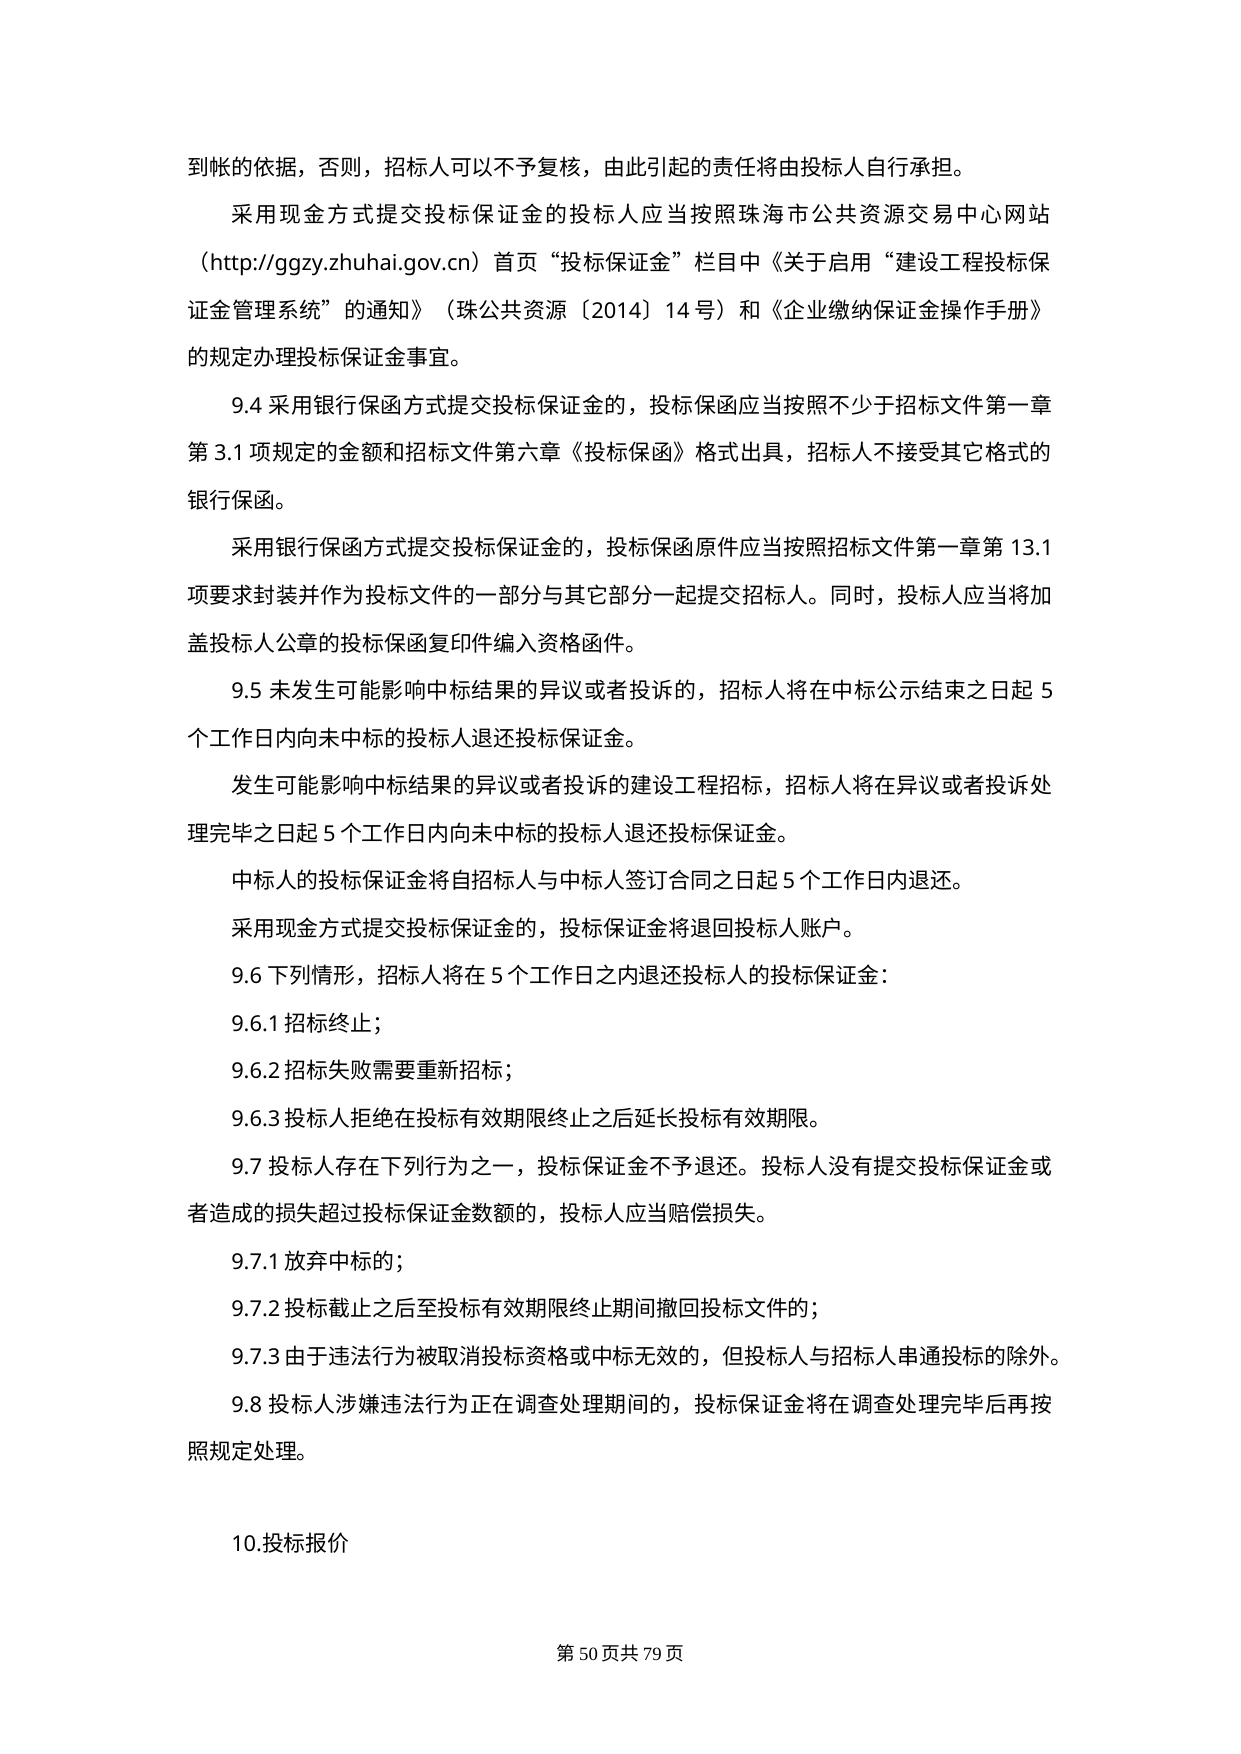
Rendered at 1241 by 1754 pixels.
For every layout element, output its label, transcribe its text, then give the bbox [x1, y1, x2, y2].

text 采用银行保函方式提交投标保证金的，投标保函原件应当按照招标文件第一章第13.1项要求封装并作为投标文件的一部分与其它部分一起提交招标人。同时，投标人应当将加盖投标人公章的投标保函复印件编入资格函件。 [187, 530, 1053, 657]
text 中标人的投标保证金将自招标人与中标人签订合同之日起5个工作日内退还。 [187, 863, 1053, 895]
text 10.投标报价 [187, 1526, 1053, 1558]
text 9.4 采用银行保函方式提交投标保证金的，投标保函应当按照不少于招标文件第一章第3.1项规定的金额和招标文件第六章《投标保函》格式出具，招标人不接受其它格式的银行保函。 [187, 388, 1053, 514]
text 采用现金方式提交投标保证金的投标人应当按照珠海市公共资源交易中心网站（http://ggzy.zhuhai.gov.cn）首页“投标保证金”栏目中《关于启用“建设工程投标保证金管理系统”的通知》（珠公共资源〔2014〕14号）和《企业缴纳保证金操作手册》的规定办理投标保证金事宜。 [187, 197, 1053, 372]
text 9.7.1放弃中标的； [187, 1244, 1053, 1276]
text 9.6 下列情形，招标人将在5个工作日之内退还投标人的投标保证金： [187, 958, 1053, 990]
text 9.6.2招标失败需要重新招标； [187, 1053, 1053, 1085]
text 9.6.3投标人拒绝在投标有效期限终止之后延长投标有效期限。 [187, 1101, 1053, 1133]
text 9.6.1招标终止； [187, 1006, 1053, 1038]
text 9.7 投标人存在下列行为之一，投标保证金不予退还。投标人没有提交投标保证金或者造成的损失超过投标保证金数额的，投标人应当赔偿损失。 [187, 1149, 1053, 1228]
text 9.8 投标人涉嫌违法行为正在调查处理期间的，投标保证金将在调查处理完毕后再按照规定处理。 [187, 1387, 1053, 1466]
text 9.7.3由于违法行为被取消投标资格或中标无效的，但投标人与招标人串通投标的除外。 [187, 1339, 1053, 1371]
text 采用现金方式提交投标保证金的，投标保证金将退回投标人账户。 [187, 911, 1053, 942]
text 9.7.2投标截止之后至投标有效期限终止期间撤回投标文件的； [187, 1291, 1053, 1323]
text 9.5 未发生可能影响中标结果的异议或者投诉的，招标人将在中标公示结束之日起5个工作日内向未中标的投标人退还投标保证金。 [187, 673, 1053, 752]
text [187, 150, 1053, 182]
text 发生可能影响中标结果的异议或者投诉的建设工程招标，招标人将在异议或者投诉处理完毕之日起5个工作日内向未中标的投标人退还投标保证金。 [187, 768, 1053, 847]
